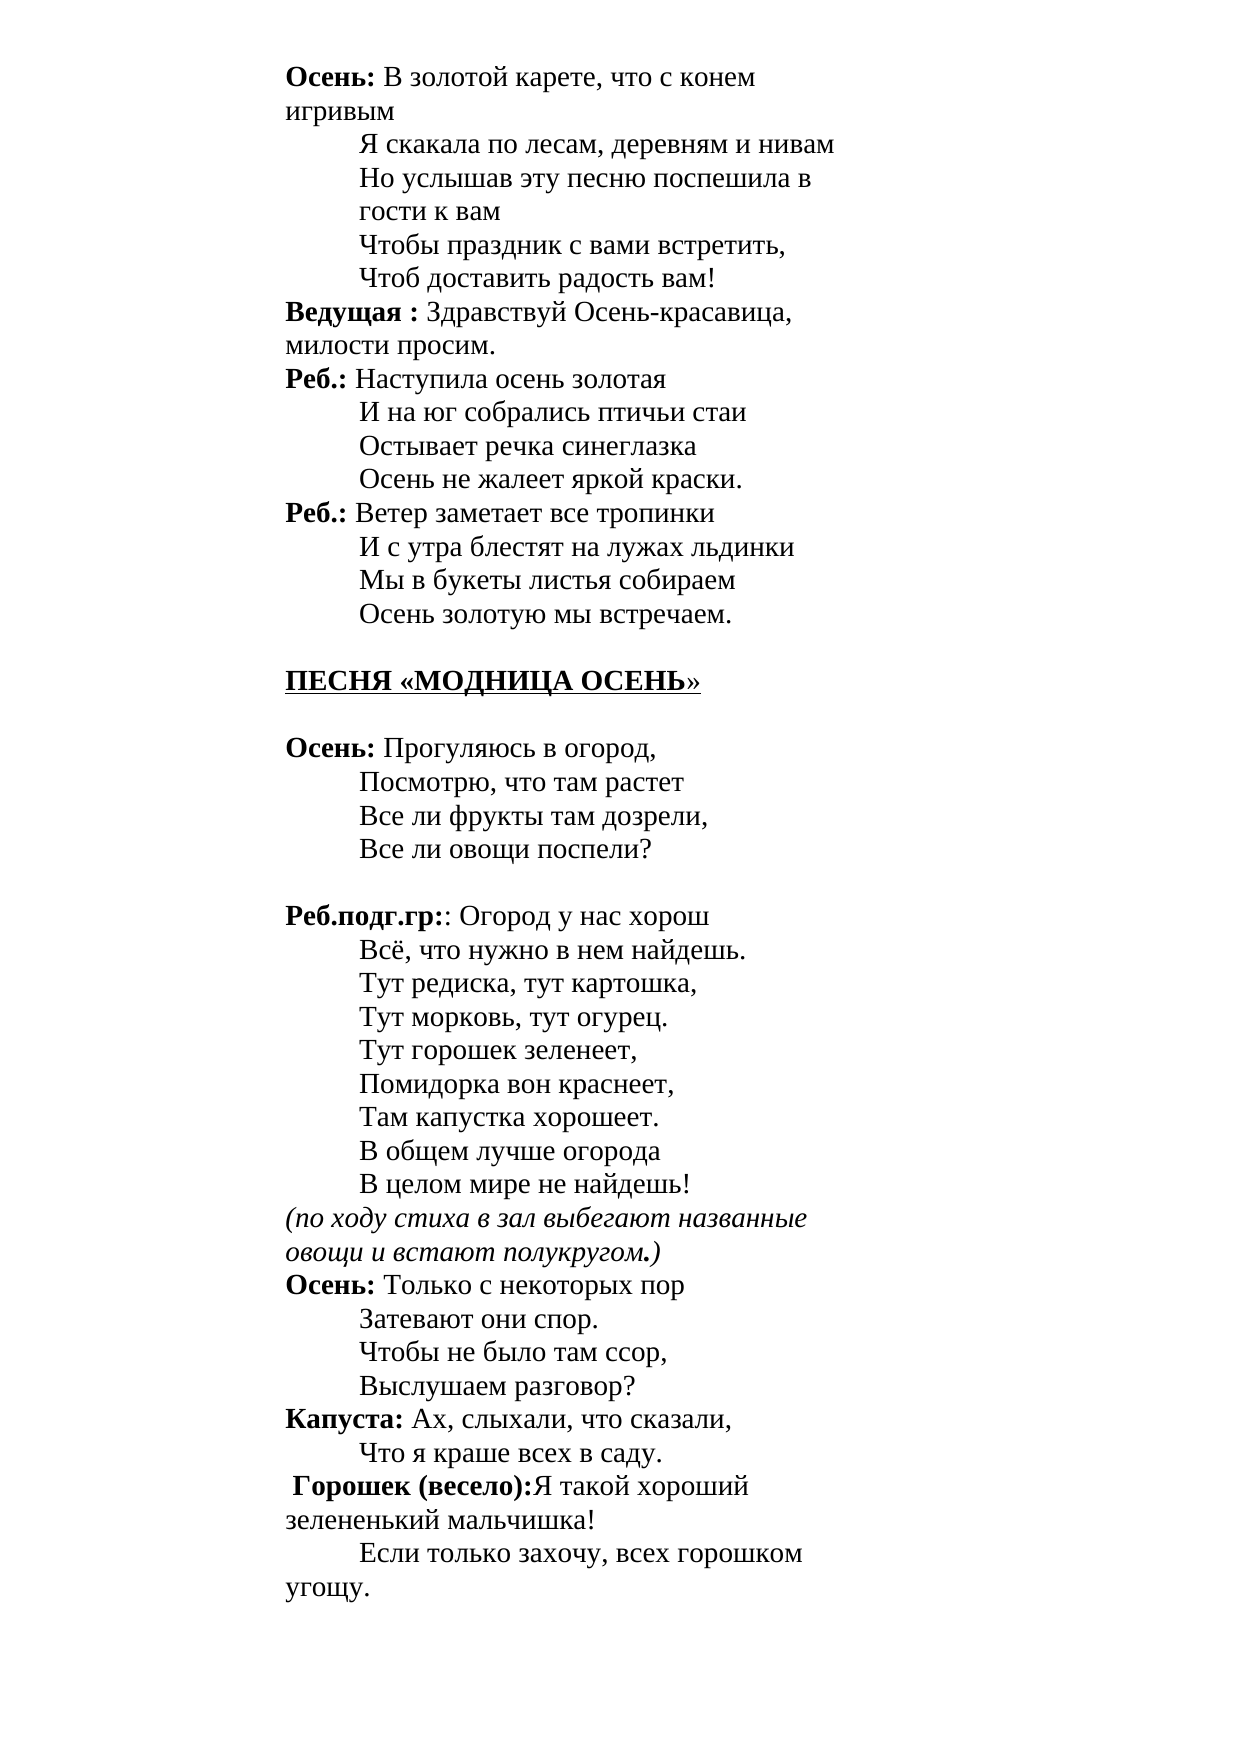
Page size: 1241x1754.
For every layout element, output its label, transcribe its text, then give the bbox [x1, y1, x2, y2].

text Остывает речка синеглазка [359, 428, 843, 462]
text Там капустка хорошеет. [359, 1099, 843, 1133]
text Осень: Только с некоторых пор [285, 1267, 843, 1301]
text Реб.: Ветер заметает все тропинки [285, 495, 843, 529]
text И с утра блестят на лужах льдинки [359, 529, 843, 562]
text ПЕСНЯ «МОДНИЦА ОСЕНЬ» [285, 663, 843, 697]
text Все ли фрукты там дозрели, [359, 798, 843, 831]
text Затевают они спор. [359, 1301, 843, 1334]
text Тут морковь, тут огурец. [359, 999, 843, 1032]
text Тут редиска, тут картошка, [359, 965, 843, 999]
text Все ли овощи поспели? [359, 831, 843, 865]
text Осень: В золотой карете, что с конем игривым [285, 59, 843, 126]
text Что я краше всех в саду. [285, 1435, 843, 1468]
text Чтобы не было там ссор, [359, 1334, 843, 1368]
text Я скакала по лесам, деревням и нивам [359, 126, 843, 160]
text Выслушаем разговор? [359, 1368, 843, 1401]
text В целом мире не найдешь! [359, 1167, 843, 1200]
text Реб.: Наступила осень золотая [285, 361, 843, 394]
text В общем лучше огорода [359, 1133, 843, 1167]
text И на юг собрались птичьи стаи [359, 394, 843, 428]
text (по ходу стиха в зал выбегают названные овощи и встают полукругом.) [285, 1200, 843, 1267]
text Реб.подг.гр:: Огород у нас хорош [285, 898, 843, 932]
text Тут горошек зеленеет, [359, 1032, 843, 1066]
text Горошек (весело):Я такой хороший зелененький мальчишка! [285, 1468, 843, 1536]
text Осень не жалеет яркой краски. [359, 462, 843, 495]
text Чтоб доставить радость вам! [359, 260, 843, 294]
text Если только захочу, всех горошком угощу. [285, 1536, 843, 1603]
text Осень золотую мы встречаем. [359, 596, 843, 629]
text Помидорка вон краснеет, [359, 1066, 843, 1099]
text Капуста: Ах, слыхали, что сказали, [285, 1401, 843, 1435]
text Осень: Прогуляюсь в огород, [285, 731, 843, 764]
text Но услышав эту песню поспешила в гости к вам [359, 160, 843, 227]
text Всё, что нужно в нем найдешь. [359, 932, 843, 965]
text Посмотрю, что там растет [359, 764, 843, 798]
text Чтобы праздник с вами встретить, [359, 227, 843, 260]
text Мы в букеты листья собираем [359, 562, 843, 596]
text Ведущая : Здравствуй Осень-красавица, милости просим. [285, 294, 843, 361]
